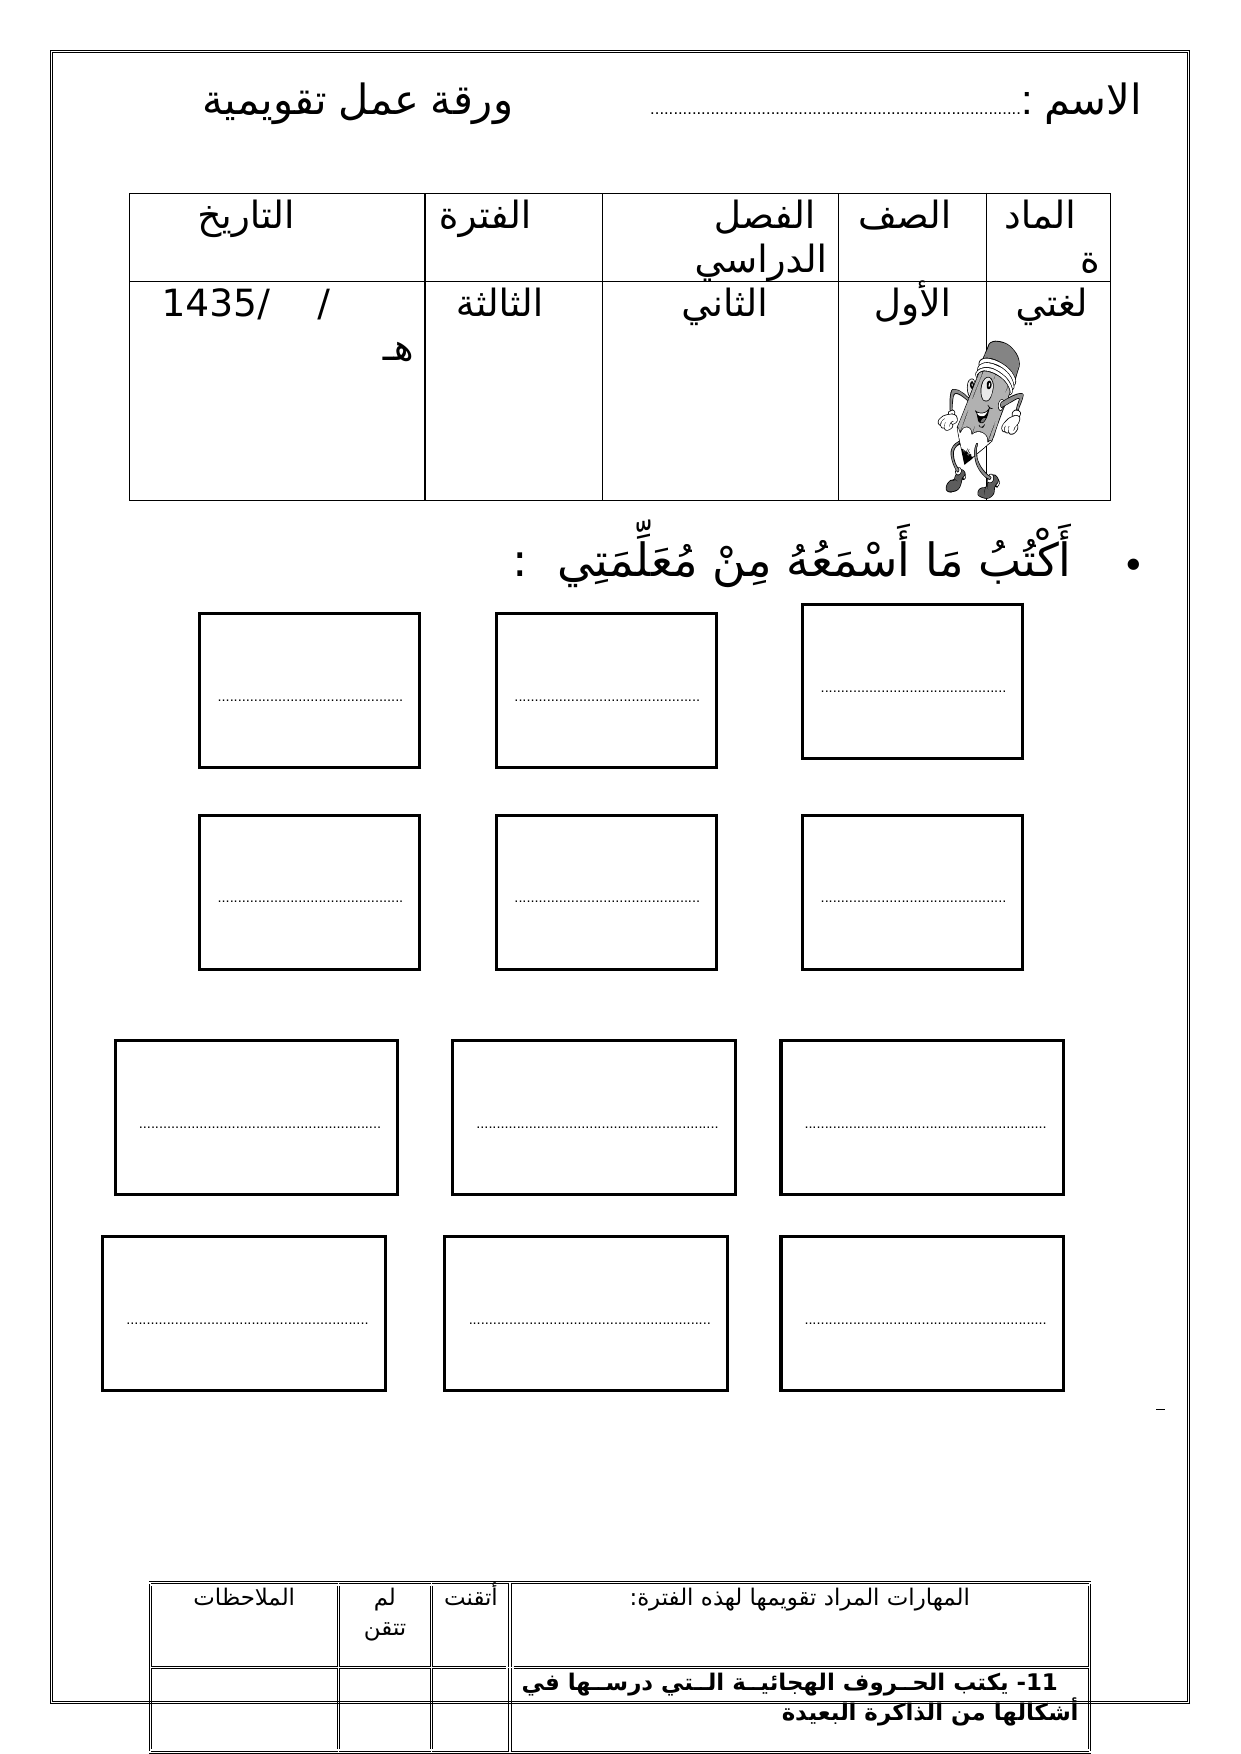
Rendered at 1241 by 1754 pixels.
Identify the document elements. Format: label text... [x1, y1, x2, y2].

table_cell الثاني [603, 282, 838, 499]
table_header الفصل الدراسي [603, 194, 838, 281]
table_header التاريخ [130, 194, 424, 281]
list أَكْتُبُ مَا أَسْمَعُهُ مِنْ مُعَلِّمَتِي : [75, 204, 1128, 587]
table_cell الثالثة [426, 282, 602, 499]
text الاسم :................................................................................ ورقة عمل تقويمية [75, 75, 1165, 123]
table_header الصف [839, 194, 986, 281]
table_cell 11- يكتب الحروف الهجائية التي درسها في أشكالها من الذاكرة البعيدة [512, 1666, 1090, 1751]
table_cell [151, 1669, 338, 1751]
table_header المهارات المراد تقويمها لهذه الفترة: [512, 1582, 1090, 1666]
table_header الفترة [426, 194, 602, 281]
table_header لم تتقن [338, 1582, 432, 1666]
table_cell لغتي [987, 282, 1110, 499]
table_cell [338, 1666, 432, 1751]
table_cell الأول [839, 282, 986, 499]
table_cell [432, 1666, 508, 1751]
table_header أتقنت [432, 1584, 508, 1666]
table_cell / /1435 هـ [130, 282, 424, 499]
table_header الملاحظات [151, 1584, 338, 1666]
table_header المادة [987, 194, 1110, 281]
